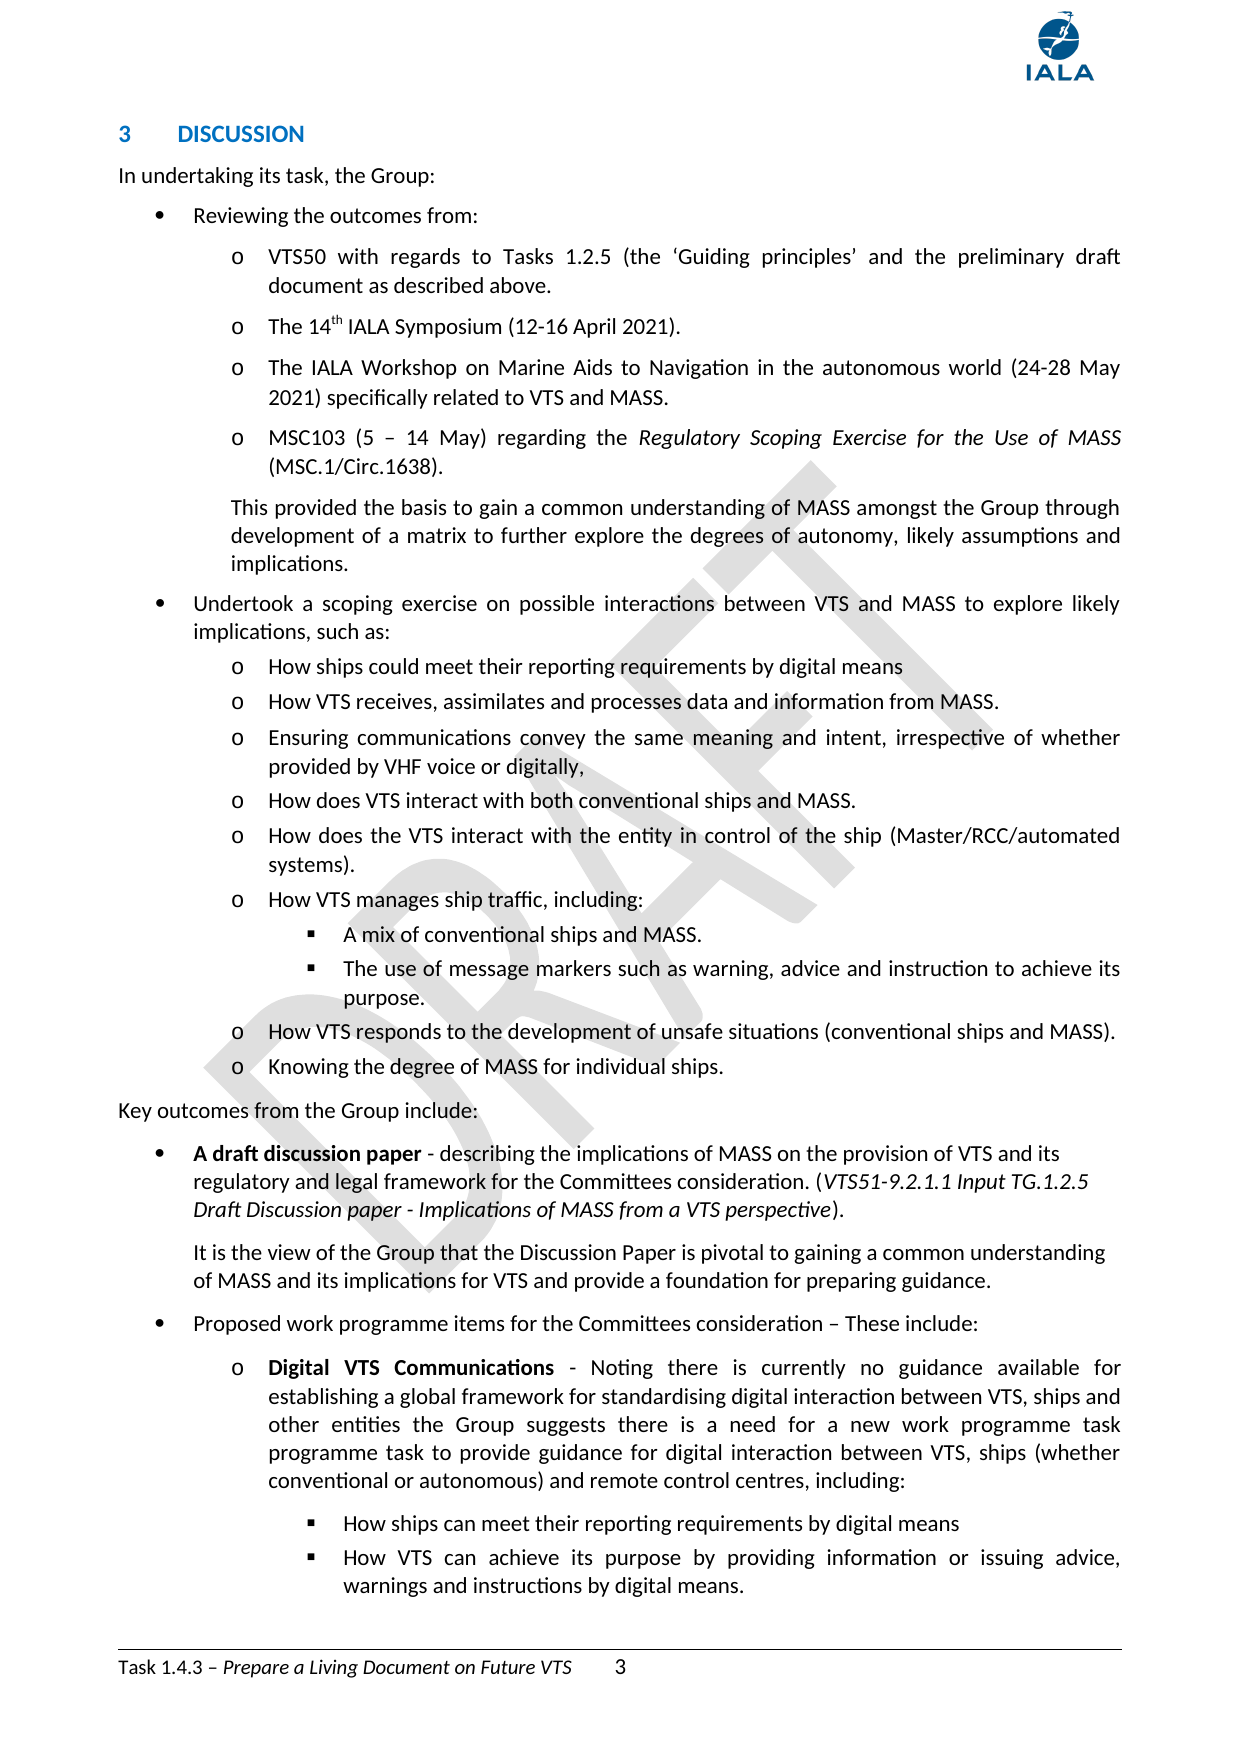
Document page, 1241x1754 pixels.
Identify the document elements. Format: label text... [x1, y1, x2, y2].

list A mix of conventional ships and MASS. [306, 920, 1122, 948]
list How VTS responds to the development of unsafe situations (conventional ships and MASS). [231, 1017, 1122, 1046]
list How does VTS interact with both conventional ships and MASS. [231, 786, 1122, 815]
list Reviewing the outcomes from: [156, 202, 1122, 230]
list Undertook a scoping exercise on possible interactions between VTS and MASS to explore likely implications, such as: [156, 589, 1122, 646]
list Knowing the degree of MASS for individual ships. [231, 1052, 1122, 1081]
list How VTS manages ship traffic, including: [231, 885, 1122, 914]
text It is the view of the Group that the Discussion Paper is pivotal to gaining a common understanding of MASS and its implications for VTS and provide a foundation for preparing guidance. [193, 1238, 1122, 1294]
list How ships could meet their reporting requirements by digital means [231, 652, 1122, 681]
list How ships can meet their reporting requirements by digital means [306, 1509, 1122, 1537]
list A draft discussion paper - describing the implications of MASS on the provision of VTS and its regulatory and legal framework for the Committees consideration. (VTS51-9.2.1.1 Input TG.1.2.5 Draft Discussion paper - Implications of MASS from a VTS perspective). [156, 1139, 1122, 1223]
subtitle Discussion [118, 118, 1122, 149]
list How VTS can achieve its purpose by providing information or issuing advice, warnings and instructions by digital means. [306, 1543, 1122, 1599]
text Key outcomes from the Group include: [118, 1096, 1122, 1124]
picture [1011, 3, 1106, 96]
text This provided the basis to gain a common understanding of MASS amongst the Group through development of a matrix to further explore the degrees of autonomy, likely assumptions and implications. [231, 493, 1122, 577]
list The use of message markers such as warning, advice and instruction to achieve its purpose. [306, 954, 1122, 1011]
list Digital VTS Communications - Noting there is currently no guidance available for establishing a global framework for standardising digital interaction between VTS, ships and other entities the Group suggests there is a need for a new work programme task programme task to provide guidance for digital interaction between VTS, ships (whether conventional or autonomous) and remote control centres, including: [231, 1353, 1122, 1494]
list The 14th IALA Symposium (12-16 April 2021). [231, 312, 1122, 341]
list MSC103 (5 – 14 May) regarding the Regulatory Scoping Exercise for the Use of MASS (MSC.1/Circ.1638). [231, 423, 1122, 480]
list Proposed work programme items for the Committees consideration – These include: [156, 1309, 1122, 1338]
text In undertaking its task, the Group: [118, 161, 1122, 189]
list VTS50 with regards to Tasks 1.2.5 (the ‘Guiding principles’ and the preliminary draft document as described above. [231, 242, 1122, 299]
list The IALA Workshop on Marine Aids to Navigation in the autonomous world (24-28 May 2021) specifically related to VTS and MASS. [231, 353, 1122, 411]
list Ensuring communications convey the same meaning and intent, irrespective of whether provided by VHF voice or digitally, [231, 723, 1122, 780]
list How VTS receives, assimilates and processes data and information from MASS. [231, 687, 1122, 716]
list How does the VTS interact with the entity in control of the ship (Master/RCC/automated systems). [231, 821, 1122, 879]
